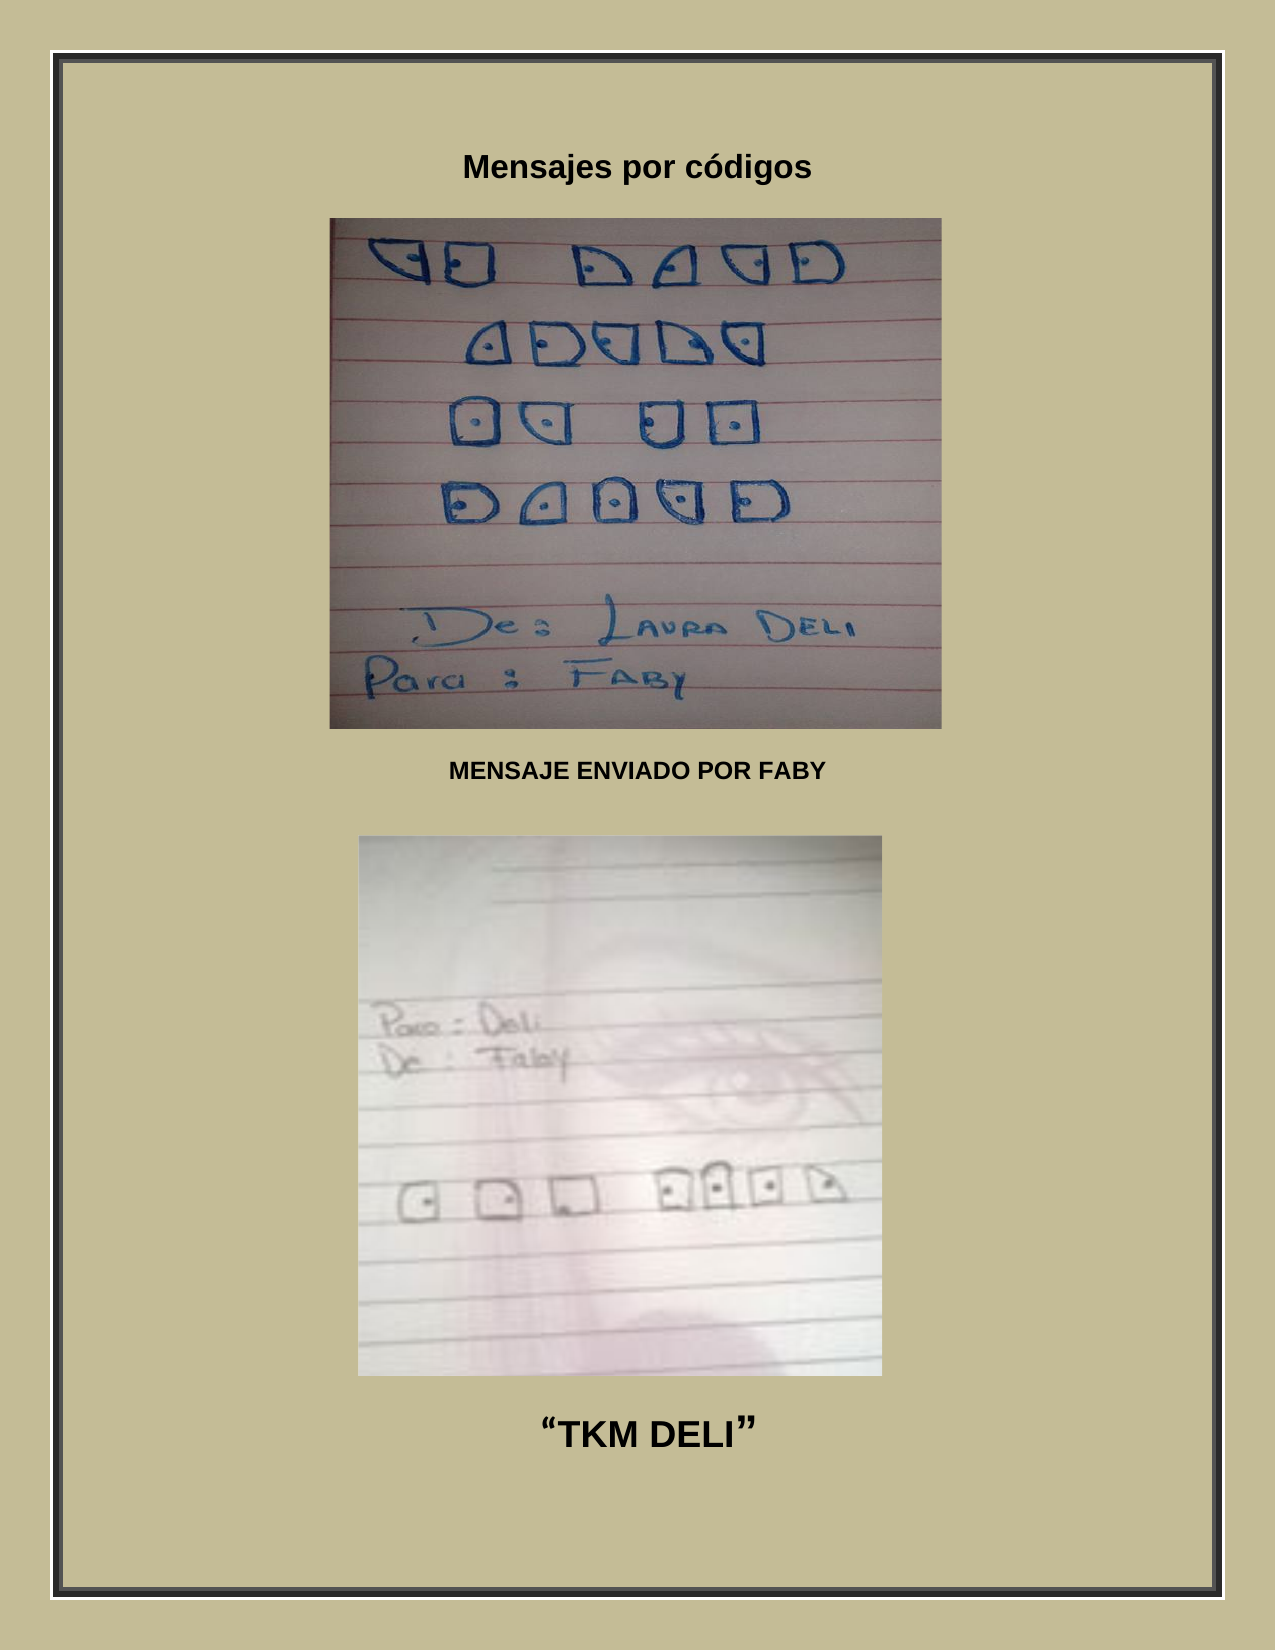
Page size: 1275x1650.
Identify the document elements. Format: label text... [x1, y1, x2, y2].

text Mensajes por códigos [177, 147, 1098, 186]
text “TKM DELI” [177, 1405, 1098, 1458]
text MENSAJE ENVIADO POR FABY [177, 756, 1098, 785]
picture [329, 218, 942, 729]
picture [359, 836, 882, 1376]
